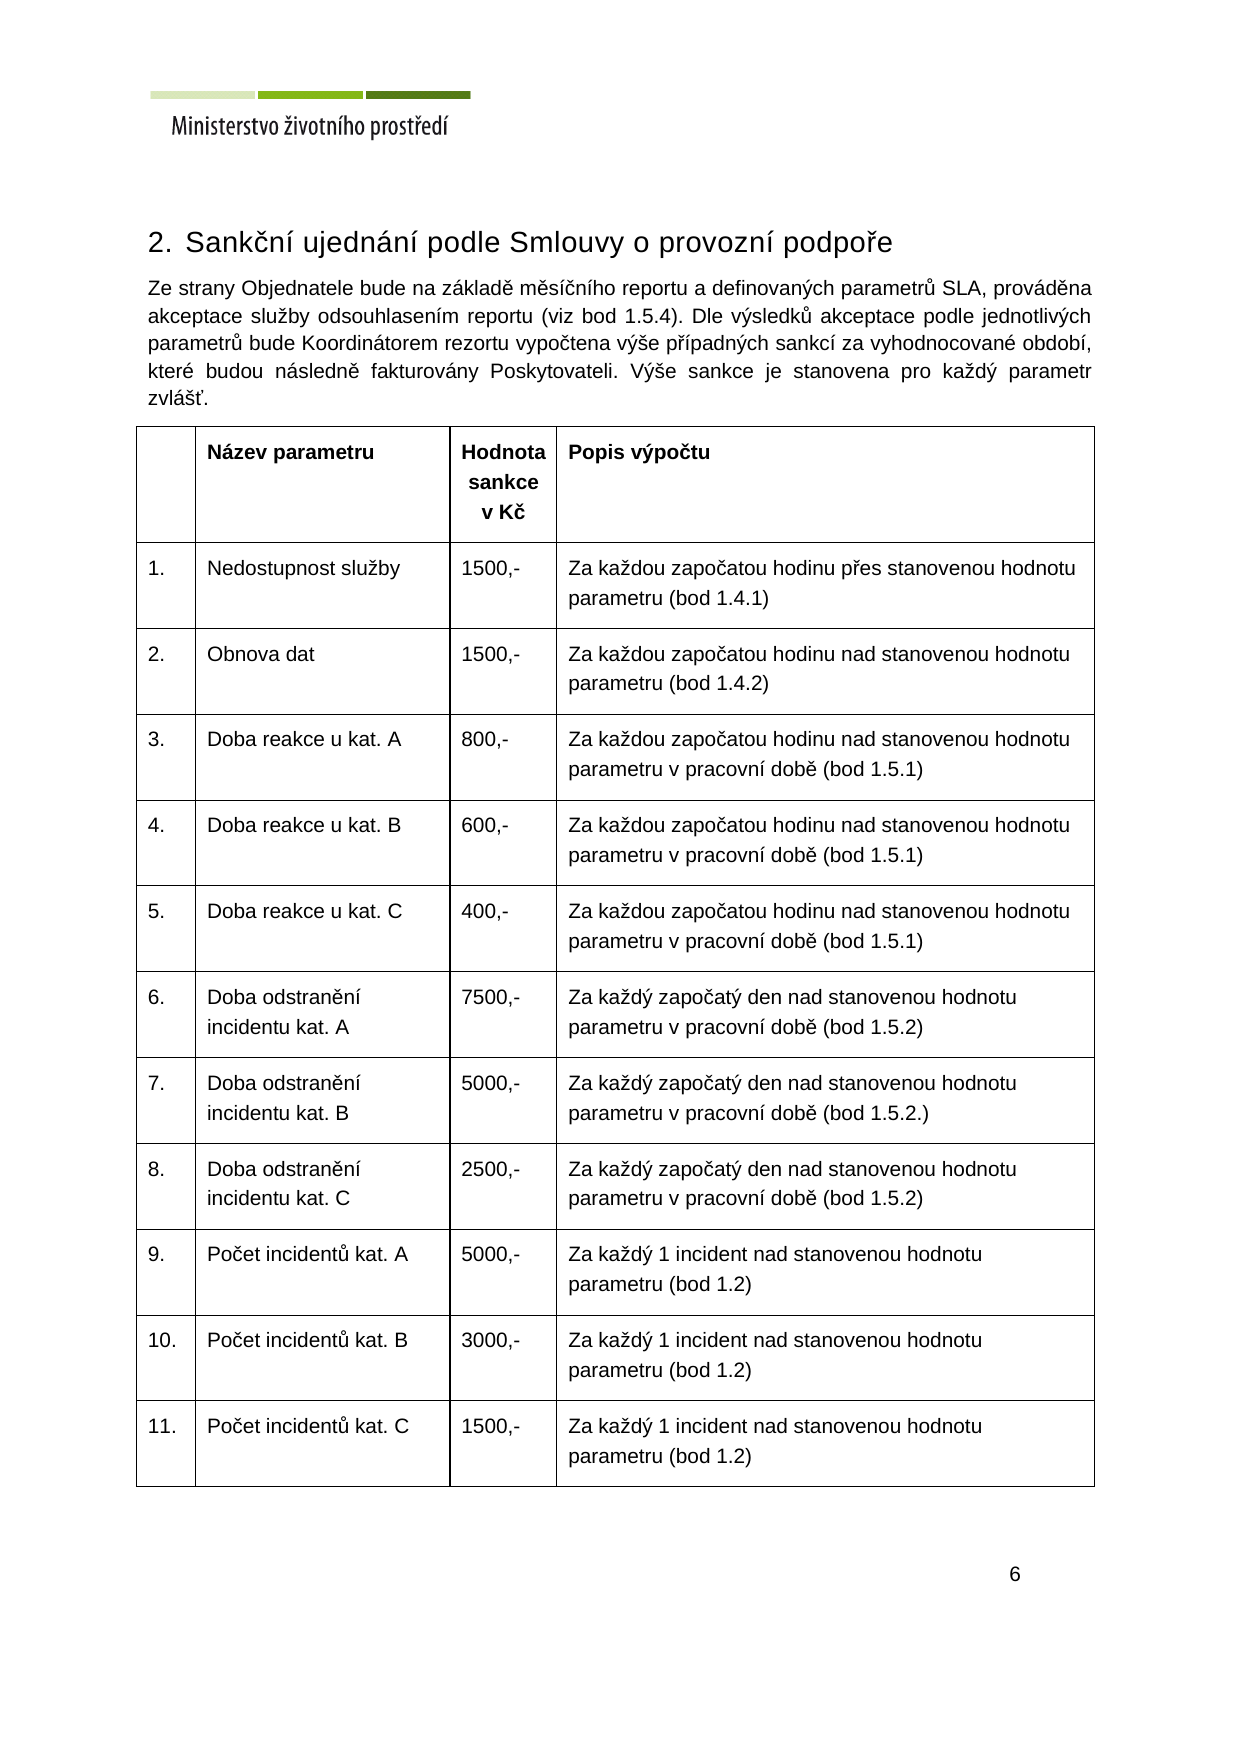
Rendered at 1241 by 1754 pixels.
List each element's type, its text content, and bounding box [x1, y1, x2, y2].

table_cell Za každý započatý den nad stanovenou hodnotu parametru v pracovní době (bod 1.5.2.) [557, 1058, 1094, 1143]
table_cell 600,- [451, 801, 556, 885]
table_cell Počet incidentů kat. B [196, 1316, 449, 1400]
table_header Popis výpočtu [557, 427, 1094, 542]
table_cell 5. [137, 886, 195, 971]
table_cell 6. [137, 972, 195, 1057]
table_cell Za každý započatý den nad stanovenou hodnotu parametru v pracovní době (bod 1.5.2) [557, 972, 1094, 1057]
table_header Název parametru [196, 427, 449, 542]
table_cell Za každou započatou hodinu nad stanovenou hodnotu parametru v pracovní době (bod 1.5.1) [557, 886, 1094, 971]
subtitle Sankční ujednání podle Smlouvy o provozní podpoře [148, 225, 1093, 259]
table_cell 1500,- [451, 629, 556, 714]
table_cell 1500,- [451, 543, 556, 628]
table_cell 8. [137, 1144, 195, 1229]
table_cell 1500,- [451, 1401, 556, 1486]
table_cell 1. [137, 543, 195, 628]
table_cell 5000,- [451, 1058, 556, 1143]
table_cell 400,- [451, 886, 556, 971]
table_cell Doba odstranění incidentu kat. A [196, 972, 449, 1057]
table_cell 2. [137, 629, 195, 714]
table_cell 800,- [451, 715, 556, 799]
table_header [137, 427, 195, 542]
table_cell Za každou započatou hodinu přes stanovenou hodnotu parametru (bod 1.4.1) [557, 543, 1094, 628]
table_cell Doba reakce u kat. B [196, 801, 449, 885]
table_cell Počet incidentů kat. C [196, 1401, 449, 1486]
table_cell Za každou započatou hodinu nad stanovenou hodnotu parametru v pracovní době (bod 1.5.1) [557, 801, 1094, 885]
table_cell 3000,- [451, 1316, 556, 1400]
table_cell 11. [137, 1401, 195, 1486]
table_cell Za každý 1 incident nad stanovenou hodnotu parametru (bod 1.2) [557, 1316, 1094, 1400]
text Ze strany Objednatele bude na základě měsíčního reportu a definovaných parametrů SLA, prováděna akceptace služby odsouhlasením reportu (viz bod 1.5.4). Dle výsledků akceptace podle jednotlivých parametrů bude Koordinátorem rezortu vypočtena výše případných sankcí za vyhodnocované období, které budou následně fakturovány Poskytovateli. Výše sankce je stanovena pro každý parametr zvlášť. [148, 276, 1093, 410]
table_cell 10. [137, 1316, 195, 1400]
table_cell Za každou započatou hodinu nad stanovenou hodnotu parametru v pracovní době (bod 1.5.1) [557, 715, 1094, 799]
table_cell Za každý 1 incident nad stanovenou hodnotu parametru (bod 1.2) [557, 1230, 1094, 1314]
table_cell 9. [137, 1230, 195, 1314]
table_cell Obnova dat [196, 629, 449, 714]
table_cell 5000,- [451, 1230, 556, 1314]
table_cell Za každou započatou hodinu nad stanovenou hodnotu parametru (bod 1.4.2) [557, 629, 1094, 714]
table_cell Nedostupnost služby [196, 543, 449, 628]
table_cell 7. [137, 1058, 195, 1143]
table_cell Za každý započatý den nad stanovenou hodnotu parametru v pracovní době (bod 1.5.2) [557, 1144, 1094, 1229]
table_cell Doba odstranění incidentu kat. C [196, 1144, 449, 1229]
table_cell 3. [137, 715, 195, 799]
table_cell 2500,- [451, 1144, 556, 1229]
table_cell Doba reakce u kat. C [196, 886, 449, 971]
table_cell Za každý 1 incident nad stanovenou hodnotu parametru (bod 1.2) [557, 1401, 1094, 1486]
table_cell 7500,- [451, 972, 556, 1057]
table_header Hodnota sankce v Kč [451, 427, 556, 542]
table_cell 4. [137, 801, 195, 885]
table_cell Doba odstranění incidentu kat. B [196, 1058, 449, 1143]
table_cell Doba reakce u kat. A [196, 715, 449, 799]
table_cell Počet incidentů kat. A [196, 1230, 449, 1314]
